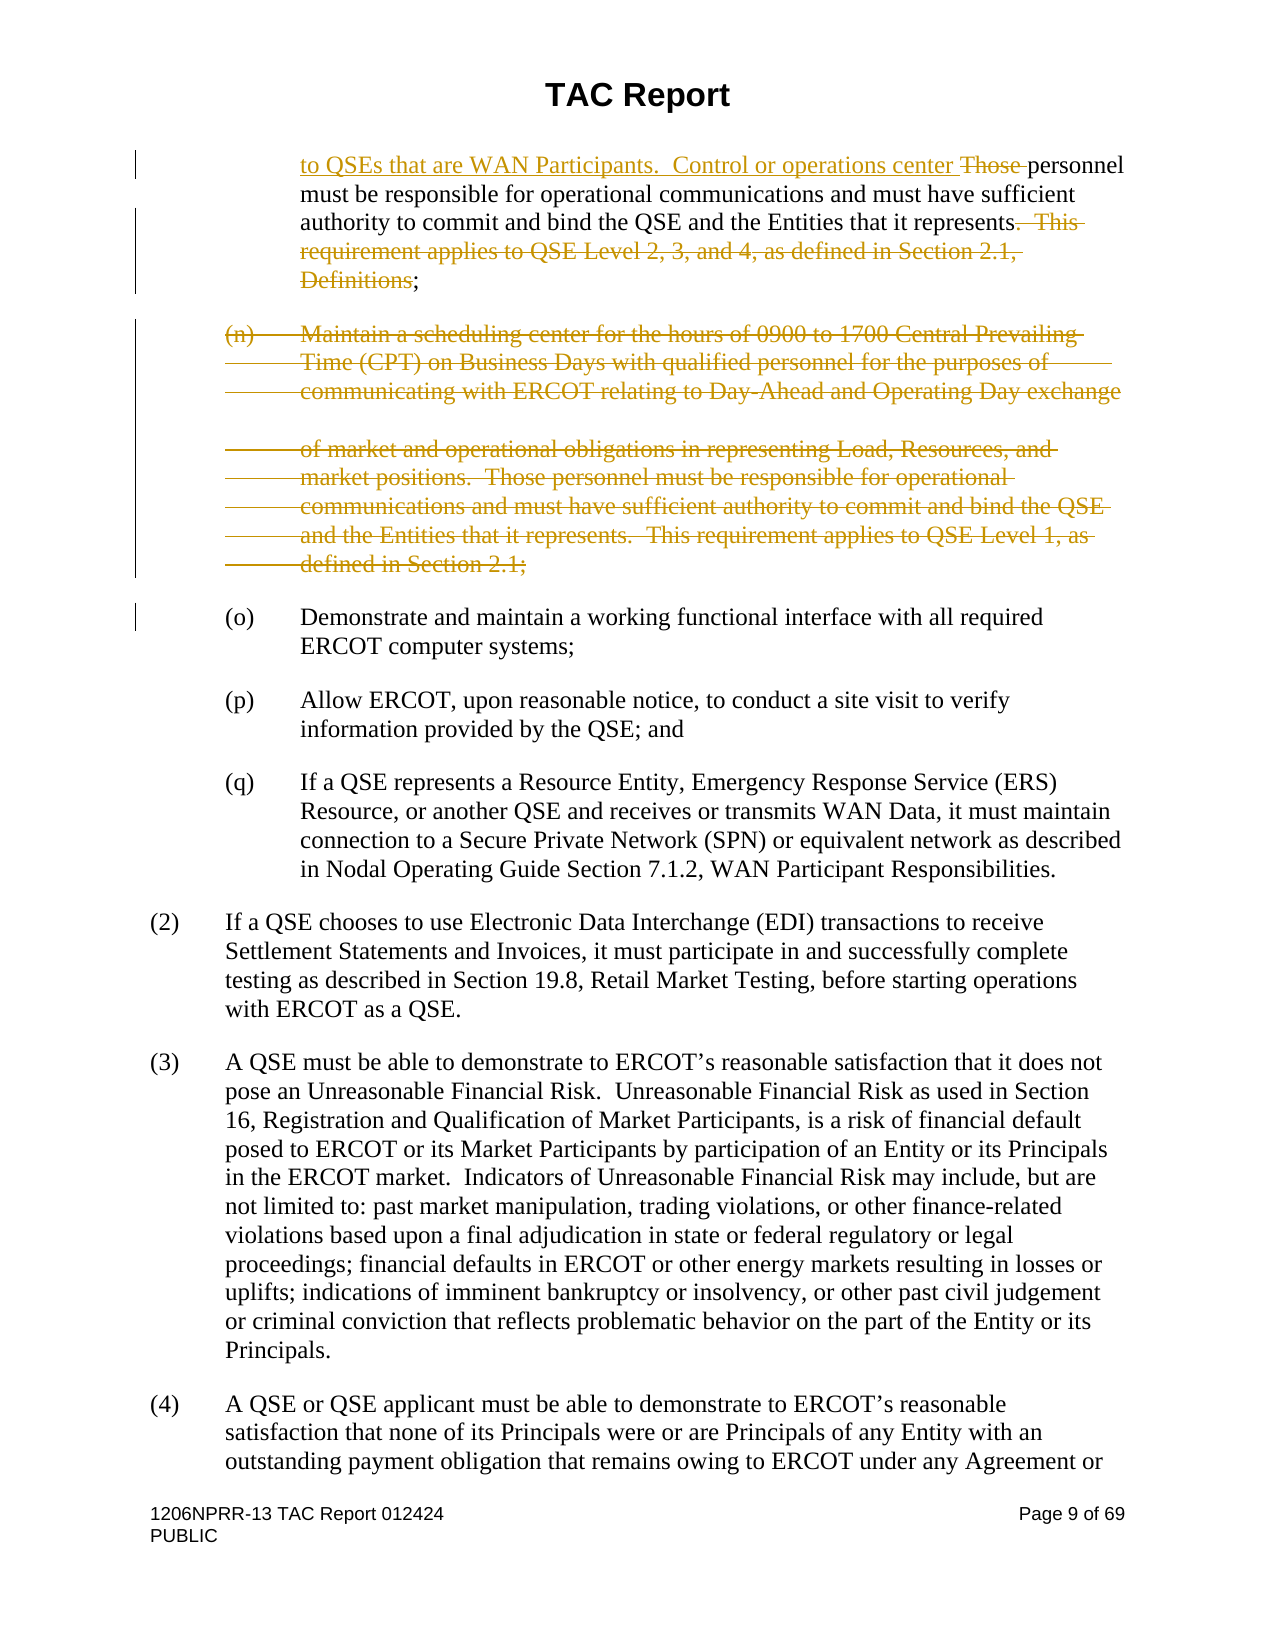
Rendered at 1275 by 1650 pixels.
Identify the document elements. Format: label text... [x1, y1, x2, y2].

list (p) Allow ERCOT, upon reasonable notice, to conduct a site visit to verify information provided by the QSE; and [225, 685, 1125, 742]
list (q) If a QSE represents a Resource Entity, Emergency Response Service (ERS) Resource, or another QSE and receives or transmits WAN Data, it must maintain connection to a Secure Private Network (SPN) or equivalent network as described in Nodal Operating Guide Section 7.1.2, WAN Participant Responsibilities. [225, 767, 1125, 882]
list (o) Demonstrate and maintain a working functional interface with all required ERCOT computer systems; [225, 602, 1125, 660]
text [150, 1389, 1125, 1475]
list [225, 150, 1125, 294]
text (3) A QSE must be able to demonstrate to ERCOT’s reasonable satisfaction that it does not pose an Unreasonable Financial Risk. Unreasonable Financial Risk as used in Section 16, Registration and Qualification of Market Participants, is a risk of financial default posed to ERCOT or its Market Participants by participation of an Entity or its Principals in the ERCOT market. Indicators of Unreasonable Financial Risk may include, but are not limited to: past market manipulation, trading violations, or other finance-related violations based upon a final adjudication in state or federal regulatory or legal proceedings; financial defaults in ERCOT or other energy markets resulting in losses or uplifts; indications of imminent bankruptcy or insolvency, or other past civil judgement or criminal conviction that reflects problematic behavior on the part of the Entity or its Principals. [150, 1047, 1125, 1364]
text (2) If a QSE chooses to use Electronic Data Interchange (EDI) transactions to receive Settlement Statements and Invoices, it must participate in and successfully complete testing as described in Section 19.8, Retail Market Testing, before starting operations with ERCOT as a QSE. [150, 907, 1125, 1022]
